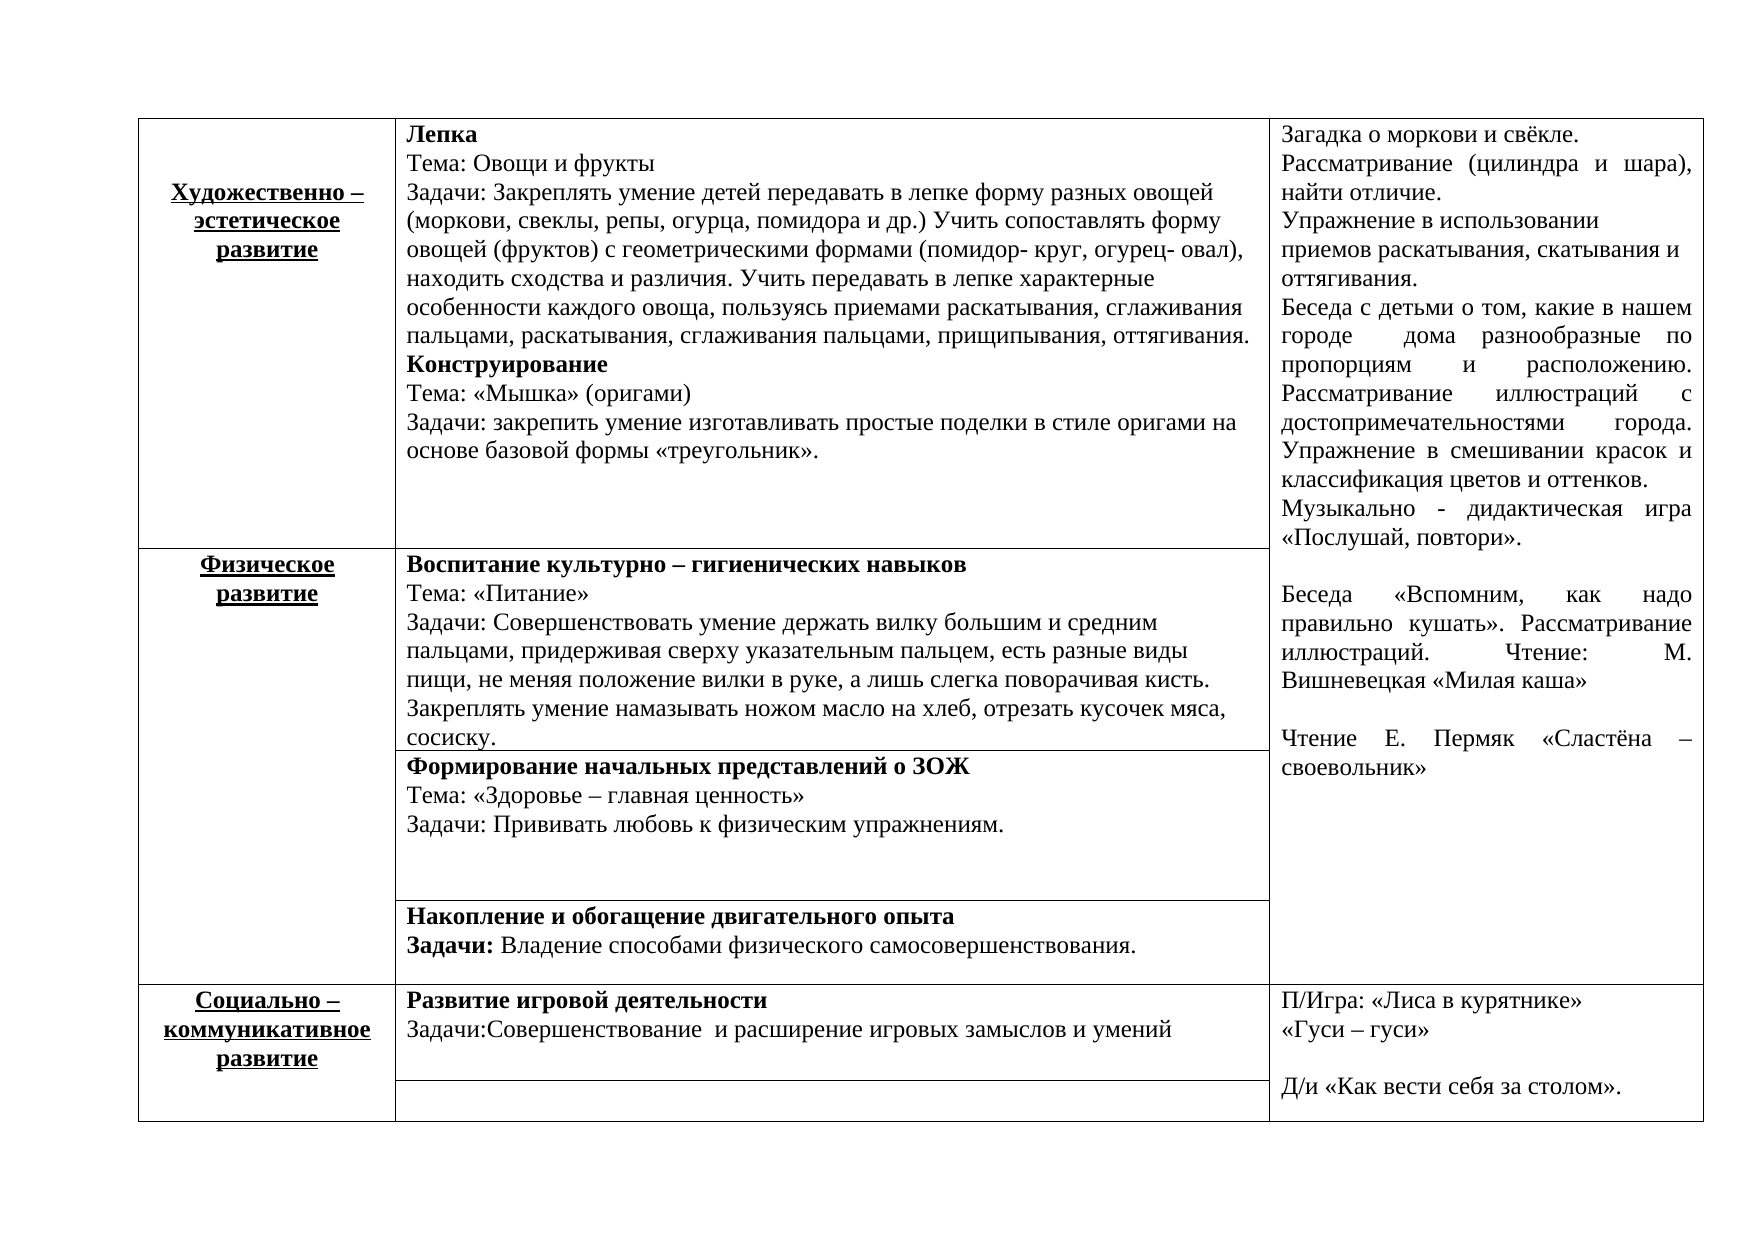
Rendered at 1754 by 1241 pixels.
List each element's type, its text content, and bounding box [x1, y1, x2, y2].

table_cell Социально – коммуникативное развитие [139, 985, 395, 1121]
table_cell Накопление и обогащение двигательного опыта Задачи: Владение способами физического самосовершенствования. [396, 901, 1269, 984]
table_cell Формирование начальных представлений о ЗОЖ Тема: «Здоровье – главная ценность» Задачи: Прививать любовь к физическим упражнениям. [396, 751, 1269, 900]
table_cell Воспитание культурно – гигиенических навыков Тема: «Питание» Задачи: Совершенствовать умение держать вилку большим и средним пальцами, придерживая сверху указательным пальцем, есть разные виды пищи, не меняя положение вилки в руке, а лишь слегка поворачивая кисть. Закреплять умение намазывать ножом масло на хлеб, отрезать кусочек мяса, сосиску. [396, 549, 1269, 750]
table_cell Развитие игровой деятельности Задачи:Совершенствование и расширение игровых замыслов и умений [396, 985, 1269, 1080]
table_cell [396, 1081, 1269, 1121]
table_cell Физическое развитие [139, 549, 395, 984]
table_cell Загадка о моркови и свёкле. Рассматривание (цилиндра и шара), найти отличие. Упражнение в использовании приемов раскатывания, скатывания и оттягивания. Беседа с детьми о том, какие в нашем городе дома разнообразные по пропорциям и расположению. Рассматривание иллюстраций с достопримечательностями города. Упражнение в смешивании красок и классификация цветов и оттенков. Музыкально - дидактическая игра «Послушай, повтори». Беседа «Вспомним, как надо правильно кушать». Рассматривание иллюстраций. Чтение: М. Вишневецкая «Милая каша» Чтение Е. Пермяк «Сластёна – своевольник» [1270, 119, 1703, 984]
table_cell Лепка Тема: Овощи и фрукты Задачи: Закреплять умение детей передавать в лепке форму разных овощей (моркови, свеклы, репы, огурца, помидора и др.) Учить сопоставлять форму овощей (фруктов) с геометрическими формами (помидор- круг, огурец- овал), находить сходства и различия. Учить передавать в лепке характерные особенности каждого овоща, пользуясь приемами раскатывания, сглаживания пальцами, раскатывания, сглаживания пальцами, прищипывания, оттягивания. Конструирование Тема: «Мышка» (оригами) Задачи: закрепить умение изготавливать простые поделки в стиле оригами на основе базовой формы «треугольник». [396, 119, 1269, 548]
